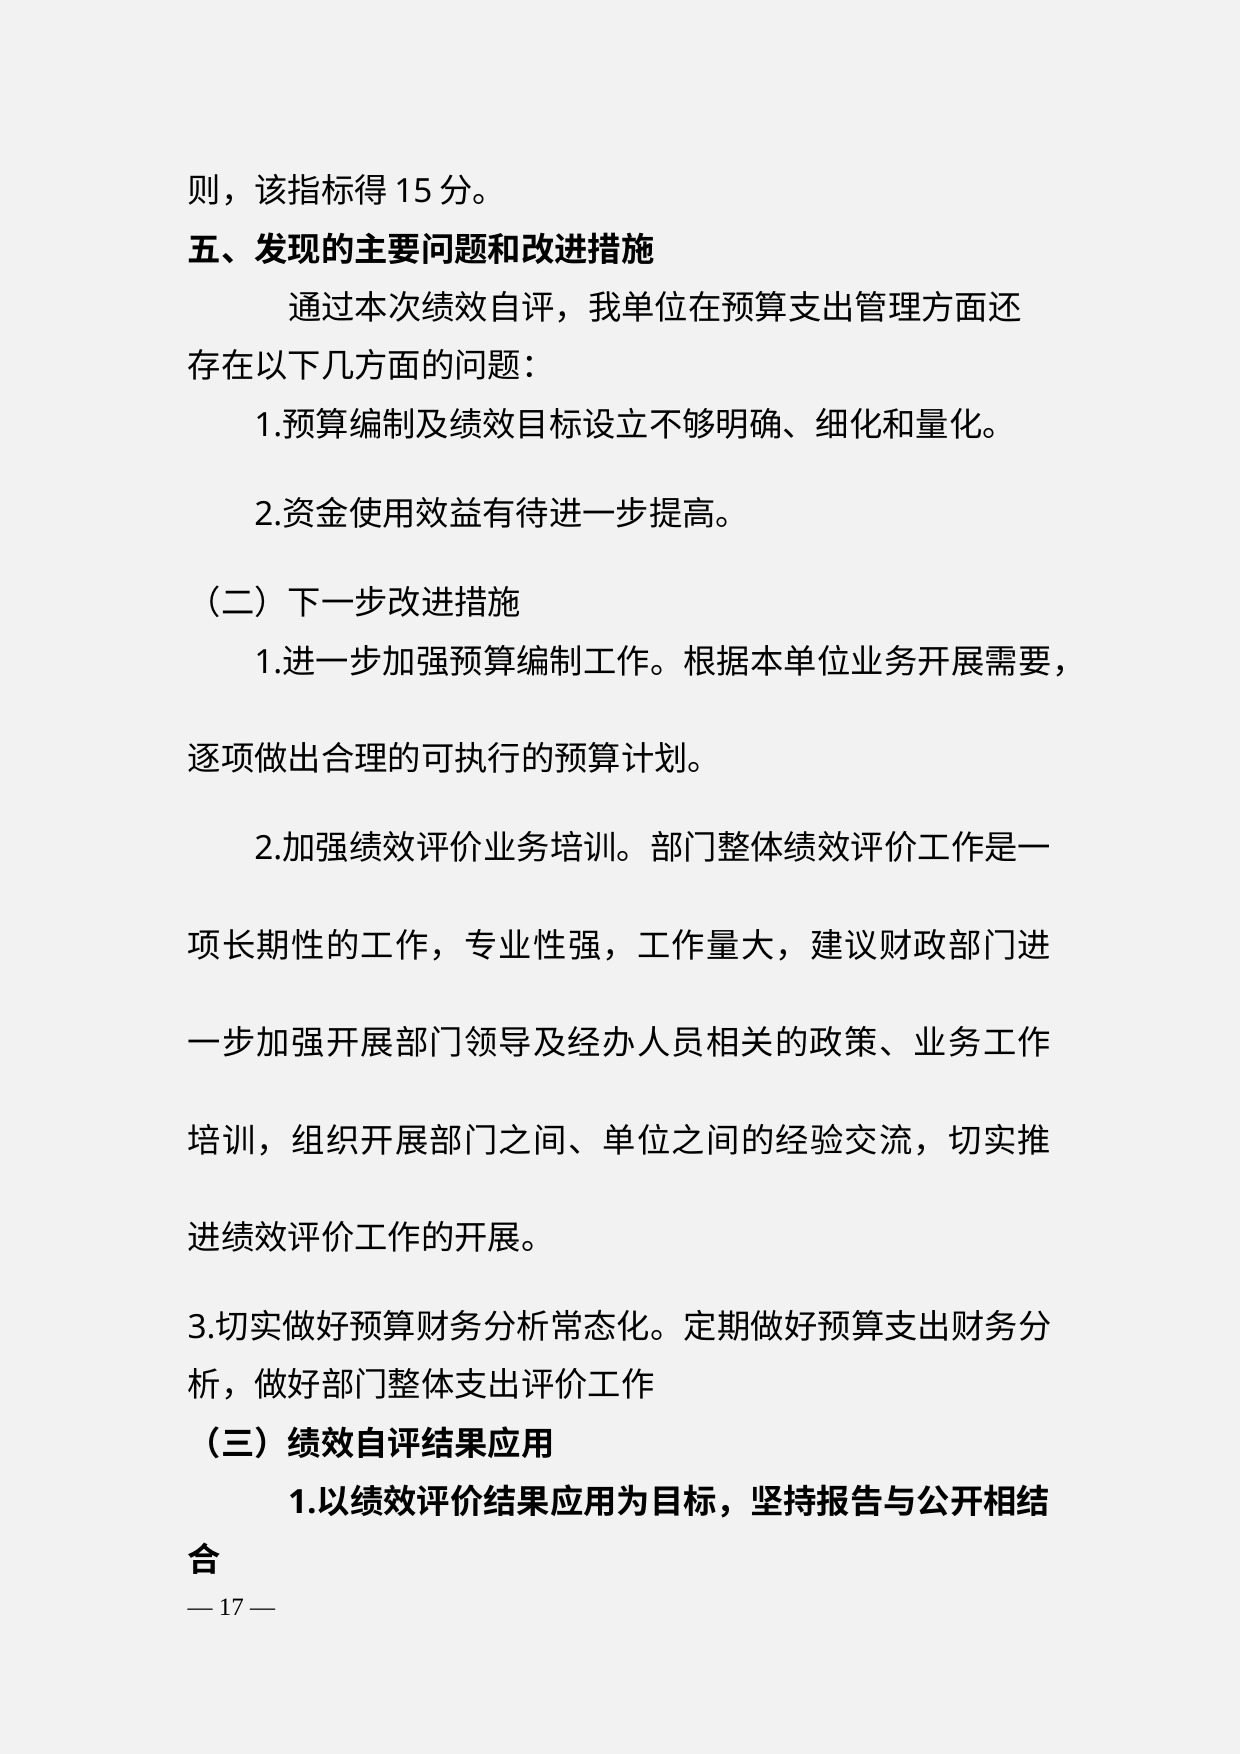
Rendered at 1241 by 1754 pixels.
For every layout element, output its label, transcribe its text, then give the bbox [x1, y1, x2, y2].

text 1.以绩效评价结果应用为目标，坚持报告与公开相结合 [187, 1467, 1053, 1583]
subtitle 3.切实做好预算财务分析常态化。定期做好预算支出财务分析，做好部门整体支出评价工作 [187, 1292, 1053, 1408]
text 2.加强绩效评价业务培训。部门整体绩效评价工作是一项长期性的工作，专业性强，工作量大，建议财政部门进一步加强开展部门领导及经办人员相关的政策、业务工作培训，组织开展部门之间、单位之间的经验交流，切实推进绩效评价工作的开展。 [187, 813, 1053, 1268]
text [187, 156, 1053, 214]
subtitle （二）下一步改进措施 [187, 568, 1053, 626]
text 2.资金使用效益有待进一步提高。 [187, 479, 1053, 544]
text 1.预算编制及绩效目标设立不够明确、细化和量化。 [187, 389, 1053, 454]
text 1.进一步加强预算编制工作。根据本单位业务开展需要，逐项做出合理的可执行的预算计划。 [187, 626, 1053, 789]
text 通过本次绩效自评，我单位在预算支出管理方面还存在以下几方面的问题： [187, 273, 1053, 389]
subtitle （三）绩效自评结果应用 [187, 1408, 1053, 1467]
subtitle 五、发现的主要问题和改进措施 [187, 214, 1053, 273]
